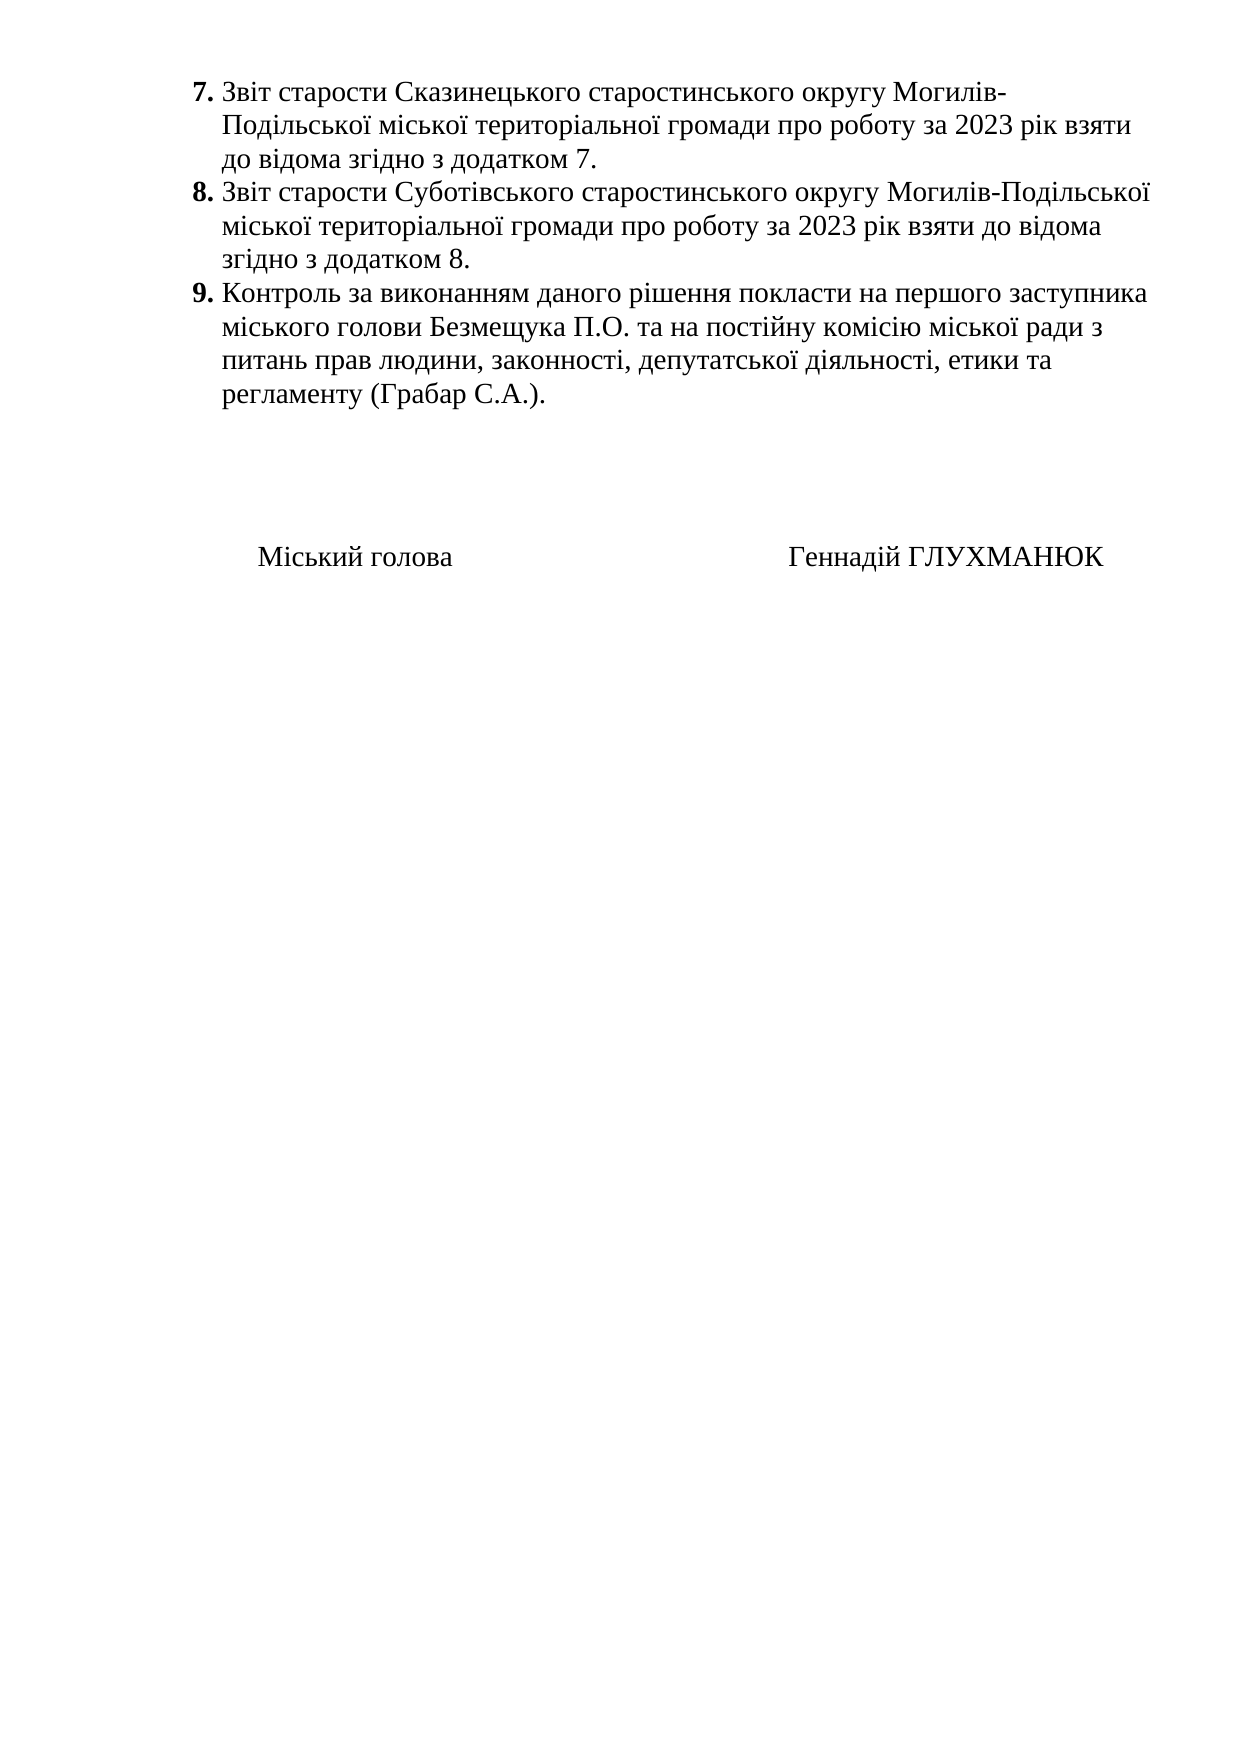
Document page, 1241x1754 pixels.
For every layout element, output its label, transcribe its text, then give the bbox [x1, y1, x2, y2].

title Міський голова Геннадій ГЛУХМАНЮК [177, 539, 1152, 572]
list Звіт старости Суботівського старостинського округу Могилів-Подільської міської територіальної громади про роботу за 2023 рік взяти до відома згідно з додатком 8. [192, 174, 1152, 275]
list Контроль за виконанням даного рішення покласти на першого заступника міського голови Безмещука П.О. та на постійну комісію міської ради з питань прав людини, законності, депутатської діяльності, етики та регламенту (Грабар С.А.). [192, 275, 1152, 409]
list Звіт старости Сказинецького старостинського округу Могилів-Подільської міської територіальної громади про роботу за 2023 рік взяти до відома згідно з додатком 7. [192, 74, 1152, 174]
